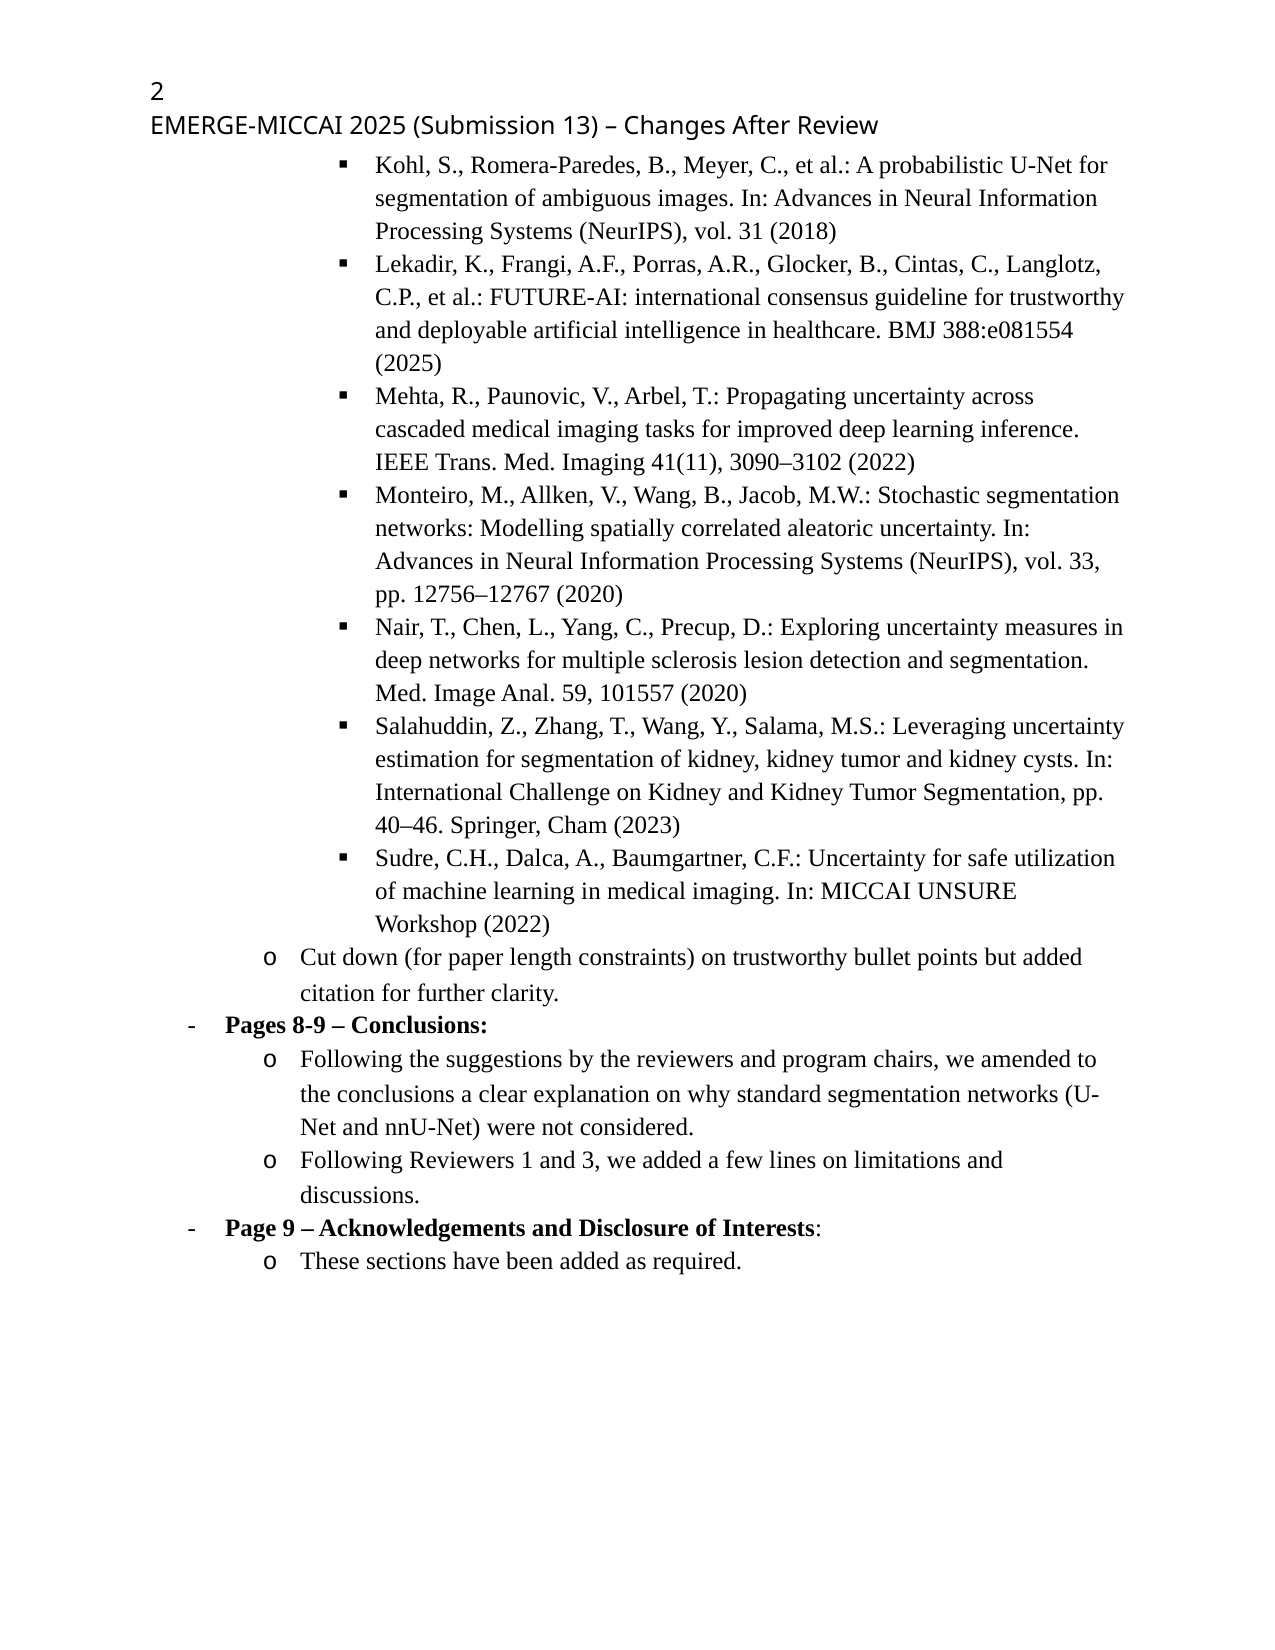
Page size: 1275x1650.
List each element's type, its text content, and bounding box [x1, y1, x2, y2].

list Lekadir, K., Frangi, A.F., Porras, A.R., Glocker, B., Cintas, C., Langlotz, C.P., et al.: FUTURE-AI: international consensus guideline for trustworthy and deployable artificial intelligence in healthcare. BMJ 388:e081554 (2025) [337, 249, 1125, 377]
list Monteiro, M., Allken, V., Wang, B., Jacob, M.W.: Stochastic segmentation networks: Modelling spatially correlated aleatoric uncertainty. In: Advances in Neural Information Processing Systems (NeurIPS), vol. 33, pp. 12756–12767 (2020) [337, 480, 1125, 608]
list Page 9 – Acknowledgements and Disclosure of Interests: [187, 1213, 1125, 1242]
list Following the suggestions by the reviewers and program chairs, we amended to the conclusions a clear explanation on why standard segmentation networks (U-Net and nnU-Net) were not considered. [262, 1044, 1125, 1141]
list Nair, T., Chen, L., Yang, C., Precup, D.: Exploring uncertainty measures in deep networks for multiple sclerosis lesion detection and segmentation. Med. Image Anal. 59, 101557 (2020) [337, 612, 1125, 707]
list Cut down (for paper length constraints) on trustworthy bullet points but added citation for further clarity. [262, 942, 1125, 1006]
list Pages 8-9 – Conclusions: [187, 1011, 1125, 1039]
list Sudre, C.H., Dalca, A., Baumgartner, C.F.: Uncertainty for safe utilization of machine learning in medical imaging. In: MICCAI UNSURE Workshop (2022) [337, 843, 1125, 938]
list Salahuddin, Z., Zhang, T., Wang, Y., Salama, M.S.: Leveraging uncertainty estimation for segmentation of kidney, kidney tumor and kidney cysts. In: International Challenge on Kidney and Kidney Tumor Segmentation, pp. 40–46. Springer, Cham (2023) [337, 711, 1125, 839]
list Following Reviewers 1 and 3, we added a few lines on limitations and discussions. [262, 1145, 1125, 1209]
list Mehta, R., Paunovic, V., Arbel, T.: Propagating uncertainty across cascaded medical imaging tasks for improved deep learning inference. IEEE Trans. Med. Imaging 41(11), 3090–3102 (2022) [337, 381, 1125, 476]
list These sections have been added as required. [262, 1246, 1125, 1277]
list Kohl, S., Romera-Paredes, B., Meyer, C., et al.: A probabilistic U-Net for segmentation of ambiguous images. In: Advances in Neural Information Processing Systems (NeurIPS), vol. 31 (2018) [337, 150, 1125, 245]
